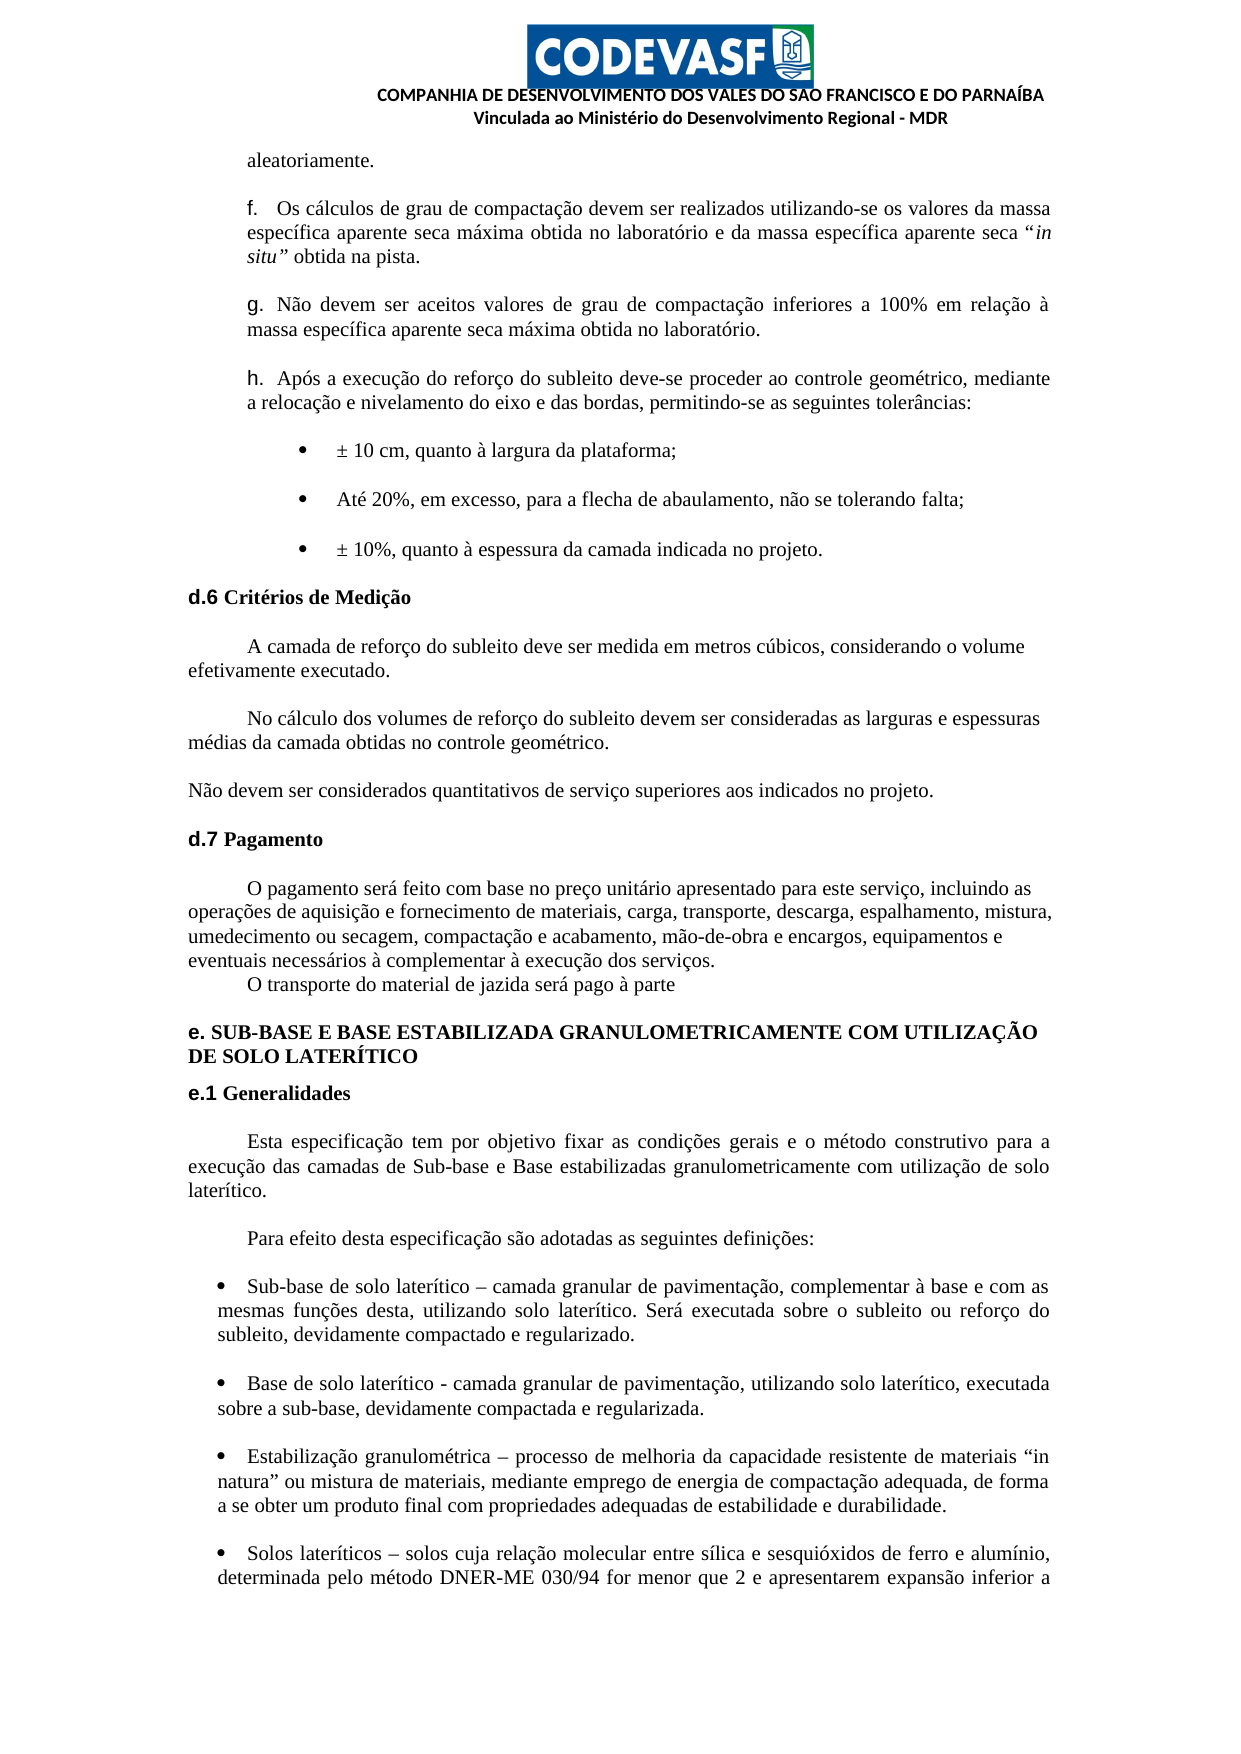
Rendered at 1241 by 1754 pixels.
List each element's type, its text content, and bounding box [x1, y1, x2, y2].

text No cálculo dos volumes de reforço do subleito devem ser consideradas as larguras e espessuras médias da camada obtidas no controle geométrico. [188, 706, 1046, 754]
list Generalidades [188, 1081, 1063, 1105]
text O transporte do material de jazida será pago à parte [247, 972, 1063, 996]
text Não devem ser considerados quantitativos de serviço superiores aos indicados no projeto. [188, 778, 1063, 802]
list Até 20%, em excesso, para a flecha de abaulamento, não se tolerando falta; [299, 487, 1063, 511]
list ± 10%, quanto à espessura da camada indicada no projeto. [299, 537, 1063, 561]
list Base de solo laterítico - camada granular de pavimentação, utilizando solo laterítico, executada sobre a sub-base, devidamente compactada e regularizada. [217, 1371, 1051, 1419]
picture [527, 24, 814, 89]
text Esta especificação tem por objetivo fixar as condições gerais e o método construtivo para a execução das camadas de Sub-base e Base estabilizadas granulometricamente com utilização de solo laterítico. [188, 1129, 1051, 1202]
text Para efeito desta especificação são adotadas as seguintes definições: [247, 1226, 1063, 1250]
list Após a execução do reforço do subleito deve-se proceder ao controle geométrico, mediante a relocação e nivelamento do eixo e das bordas, permitindo-se as seguintes tolerâncias: [247, 366, 1051, 414]
text O pagamento será feito com base no preço unitário apresentado para este serviço, incluindo as operações de aquisição e fornecimento de materiais, carga, transporte, descarga, espalhamento, mistura, umedecimento ou secagem, compactação e acabamento, mão-de-obra e encargos, equipamentos e eventuais necessários à complementar à execução dos serviços. [188, 875, 1063, 972]
subtitle Critérios de Medição [188, 585, 1063, 609]
subtitle Pagamento [188, 827, 1063, 851]
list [217, 1541, 1052, 1589]
list Os cálculos de grau de compactação devem ser realizados utilizando-se os valores da massa específica aparente seca máxima obtida no laboratório e da massa específica aparente seca “in situ” obtida na pista. [247, 196, 1052, 268]
text A camada de reforço do subleito deve ser medida em metros cúbicos, considerando o volume efetivamente executado. [188, 634, 1063, 682]
list Não devem ser aceitos valores de grau de compactação inferiores a 100% em relação à massa específica aparente seca máxima obtida no laboratório. [247, 292, 1051, 341]
list Sub-base de solo laterítico – camada granular de pavimentação, complementar à base e com as mesmas funções desta, utilizando solo laterítico. Será executada sobre o subleito ou reforço do subleito, devidamente compactado e regularizado. [217, 1274, 1051, 1346]
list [247, 148, 1052, 172]
list Estabilização granulométrica – processo de melhoria da capacidade resistente de materiais “in natura” ou mistura de materiais, mediante emprego de energia de compactação adequada, de forma a se obter um produto final com propriedades adequadas de estabilidade e durabilidade. [217, 1444, 1051, 1517]
subtitle SUB-BASE E BASE ESTABILIZADA GRANULOMETRICAMENTE COM UTILIZAÇÃO DE SOLO LATERÍTICO [188, 1020, 1044, 1068]
list ± 10 cm, quanto à largura da plataforma; [299, 438, 1063, 462]
